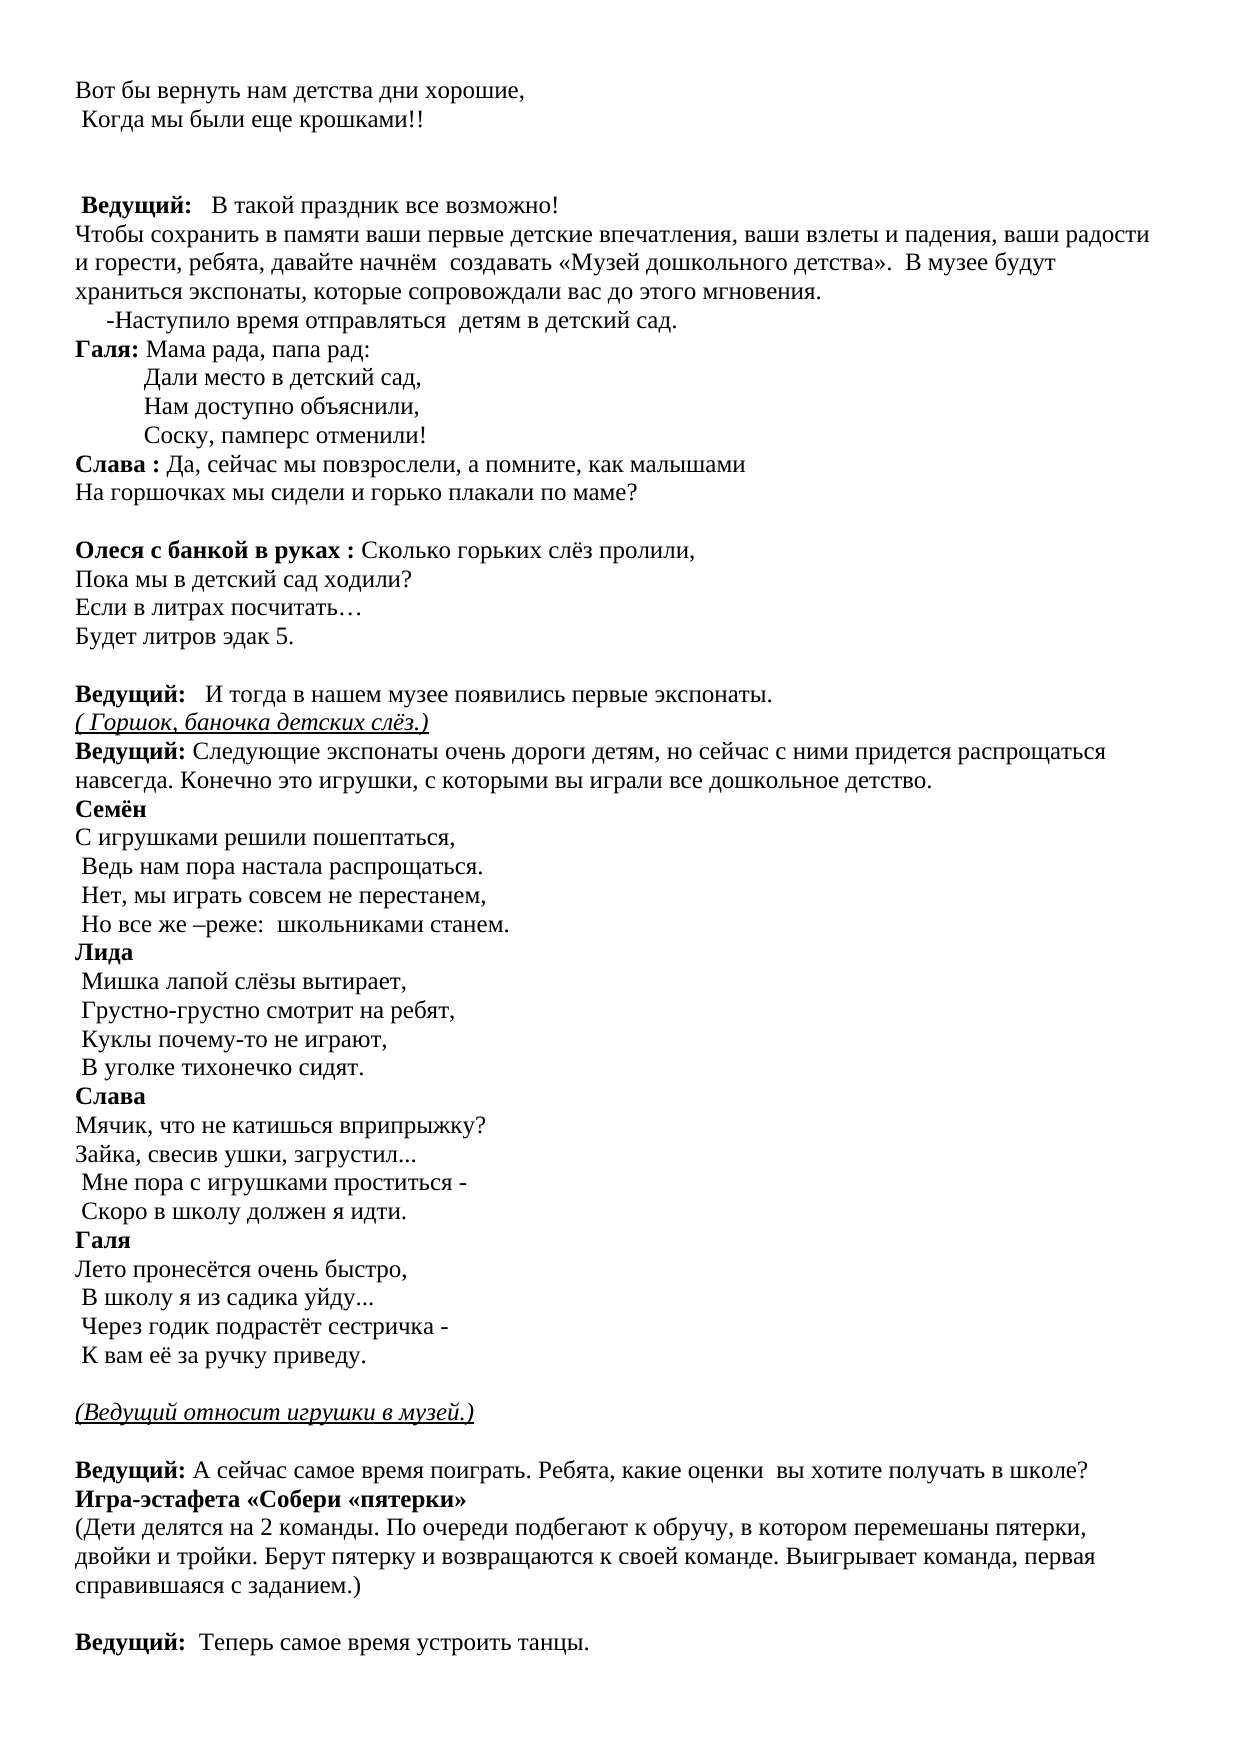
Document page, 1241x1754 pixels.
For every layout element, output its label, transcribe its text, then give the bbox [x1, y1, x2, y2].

text Ведущий: А сейчас самое время поиграть. Ребята, какие оценки вы хотите получать в школе? [75, 1455, 1165, 1484]
text Галя [75, 1225, 1165, 1254]
text Нет, мы играть совсем не перестанем, [75, 880, 1165, 909]
text Ведущий: В такой праздник все возможно! [75, 190, 1165, 219]
text -Наступило время отправляться детям в детский сад. [75, 305, 1165, 334]
text Ведущий: И тогда в нашем музее появились первые экспонаты. [75, 679, 1165, 707]
text Семён [75, 794, 1165, 822]
text Будет литров эдак 5. [75, 621, 1165, 650]
text Ведь нам пора настала распрощаться. [75, 851, 1165, 880]
text Слава : Да, сейчас мы повзрослели, а помните, как малышами На горшочках мы сидели и горько плакали по маме? [75, 449, 1165, 506]
text Ведущий: Следующие экспонаты очень дороги детям, но сейчас с ними придется распрощаться навсегда. Конечно это игрушки, с которыми вы играли все дошкольное детство. [75, 736, 1165, 794]
text ( Горшок, баночка детских слёз.) [75, 707, 1165, 736]
text Лида [75, 937, 1165, 966]
text Чтобы сохранить в памяти ваши первые детские впечатления, ваши взлеты и падения, ваши радости и горести, ребята, давайте начнём создавать «Музей дошкольного детства». В музее будут храниться экспонаты, которые сопровождали вас до этого мгновения. [75, 219, 1165, 305]
text Когда мы были еще крошками!! [75, 104, 1165, 132]
text С игрушками решили пошептаться, [75, 822, 1165, 851]
text Мишка лапой слёзы вытирает, Грустно-грустно смотрит на ребят, Куклы почему-то не играют, [75, 966, 1165, 1052]
text Олеся с банкой в руках : Сколько горьких слёз пролили, [75, 535, 1165, 564]
text (Дети делятся на 2 команды. По очереди подбегают к обручу, в котором перемешаны пятерки, двойки и тройки. Берут пятерку и возвращаются к своей команде. Выигрывает команда, первая справившаяся с заданием.) [75, 1512, 1165, 1599]
text Мячик, что не катишься вприпрыжку? Зайка, свесив ушки, загрустил... Мне пора с игрушками проститься - Скоро в школу должен я идти. [75, 1110, 1165, 1225]
text В уголке тихонечко сидят. Слава [75, 1052, 1165, 1110]
text (Ведущий относит игрушки в музей.) [75, 1397, 1165, 1426]
text Игра-эстафета «Собери «пятерки» [75, 1484, 1165, 1512]
text Галя: Мама рада, папа рад: Дали место в детский сад, Нам доступно объяснили, Соску, памперс отменили! [75, 334, 1165, 449]
text Но все же –реже: школьниками станем. [75, 909, 1165, 937]
text Вот бы вернуть нам детства дни хорошие, [75, 75, 1165, 104]
text Если в литрах посчитать… [75, 592, 1165, 621]
text Лето пронесётся очень быстро, В школу я из садика уйду... Через годик подрастёт сестричка - К вам её за ручку приведу. [75, 1254, 1165, 1369]
text Ведущий: Теперь самое время устроить танцы. [75, 1627, 1165, 1656]
text Пока мы в детский сад ходили? [75, 564, 1165, 592]
